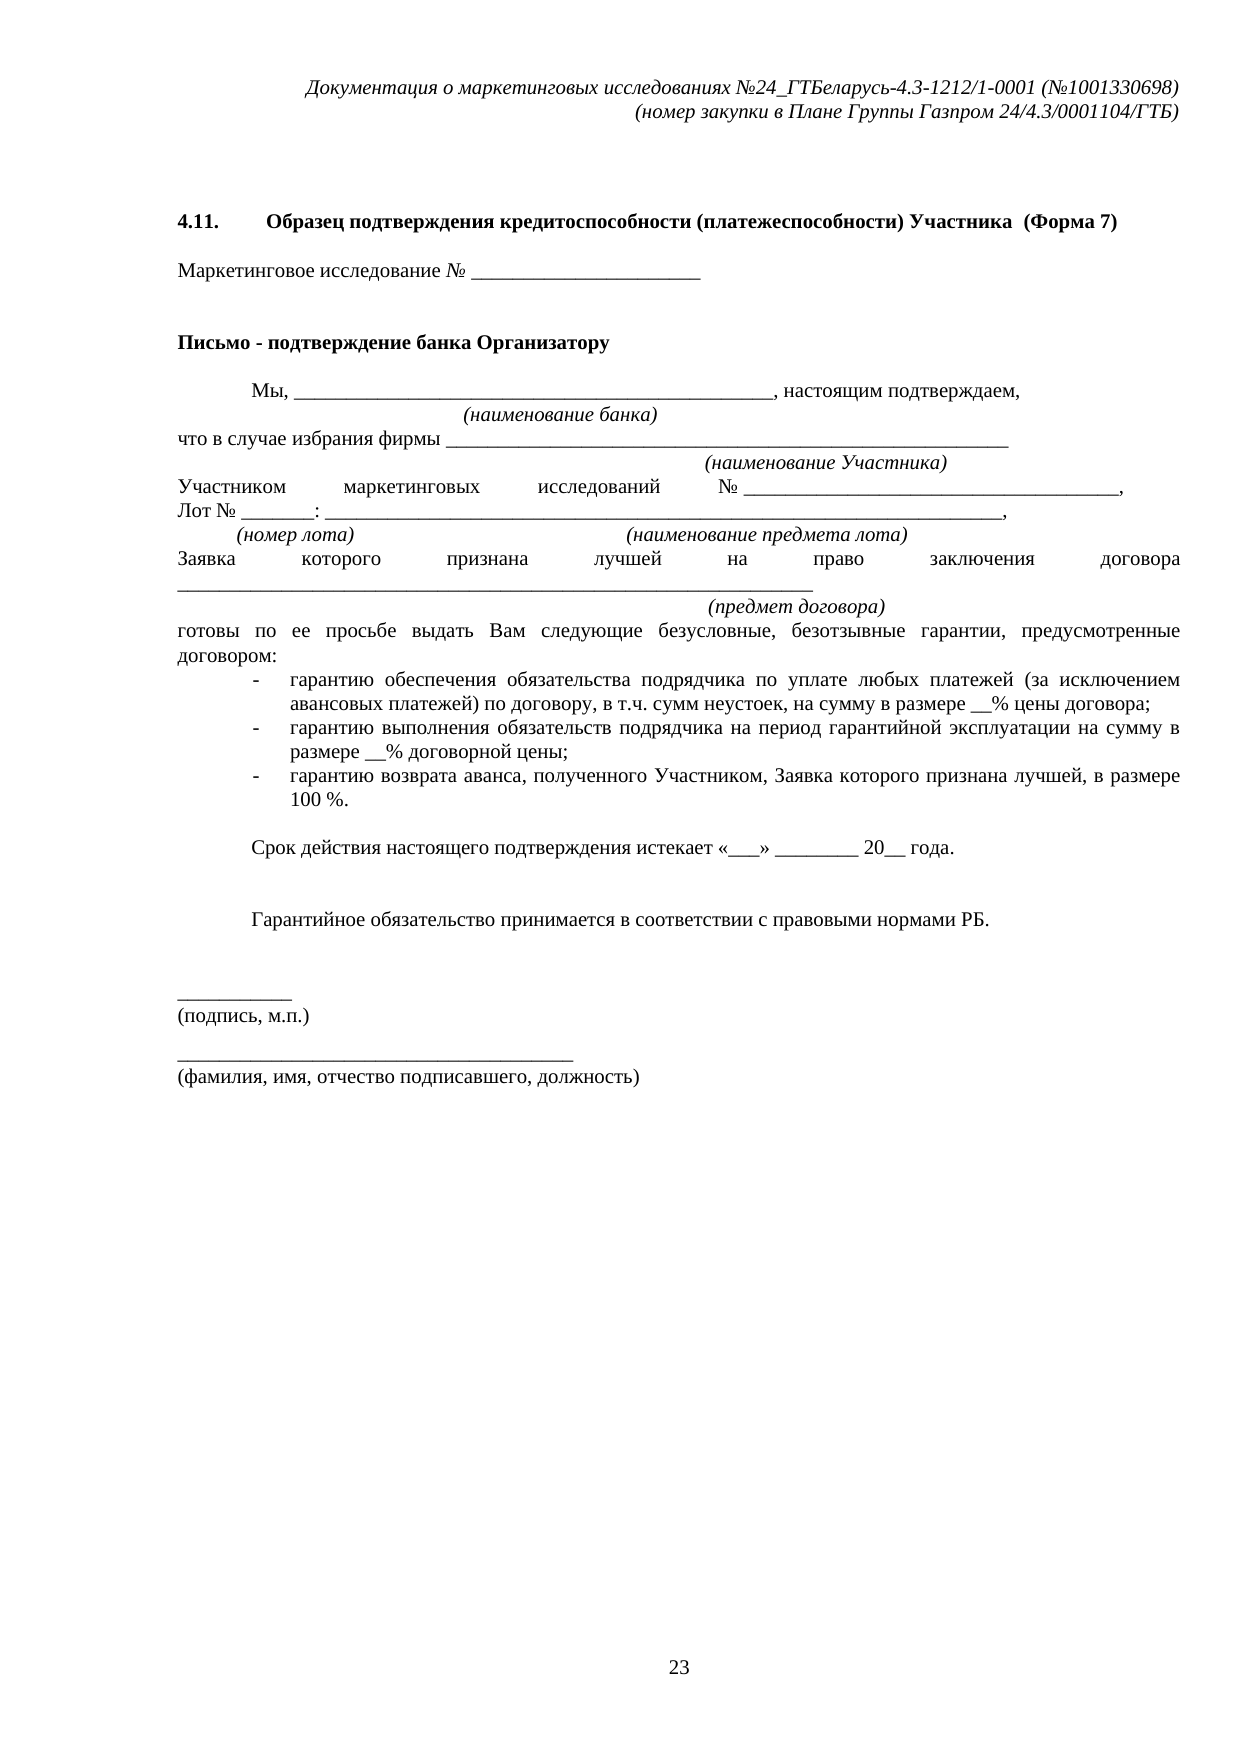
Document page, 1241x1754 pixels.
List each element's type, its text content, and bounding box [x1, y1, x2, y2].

text Участником маркетинговых исследований № ____________________________________, Лот № _______: _________________________________________________________________, [177, 474, 1181, 522]
text (наименование Участника) [177, 450, 1181, 474]
list гарантию выполнения обязательств подрядчика на период гарантийной эксплуатации на сумму в размере __% договорной цены; [252, 715, 1181, 763]
text Письмо - подтверждение банка Организатору [177, 330, 1181, 354]
text ______________________________________ [177, 1040, 1181, 1064]
list гарантию возврата аванса, полученного Участником, Заявка которого признана лучшей, в размере 100 %. [252, 763, 1181, 811]
text Гарантийное обязательство принимается в соответствии с правовыми нормами РБ. [177, 907, 1181, 931]
text готовы по ее просьбе выдать Вам следующие безусловные, безотзывные гарантии, предусмотренные договором: [177, 618, 1181, 667]
text (предмет договора) [177, 594, 1181, 618]
text что в случае избрания фирмы ______________________________________________________ [177, 426, 1181, 450]
text (номер лота) (наименование предмета лота) [177, 522, 1181, 546]
text ___________ [177, 979, 1181, 1003]
text (наименование банка) [177, 402, 1181, 426]
text Маркетинговое исследование № ______________________ [177, 257, 1181, 282]
list Образец подтверждения кредитоспособности (платежеспособности) Участника (Форма 7) [177, 209, 1181, 233]
list гарантию обеспечения обязательства подрядчика по уплате любых платежей (за исключением авансовых платежей) по договору, в т.ч. сумм неустоек, на сумму в размере __% цены договора; [252, 667, 1181, 715]
text Мы, ______________________________________________, настоящим подтверждаем, [177, 378, 1181, 402]
text (фамилия, имя, отчество подписавшего, должность) [177, 1064, 1181, 1088]
text Срок действия настоящего подтверждения истекает «___» ________ 20__ года. [177, 835, 1181, 859]
text Заявка которого признана лучшей на право заключения договора _____________________________________________________________ [177, 546, 1181, 594]
text (подпись, м.п.) [177, 1003, 1181, 1027]
